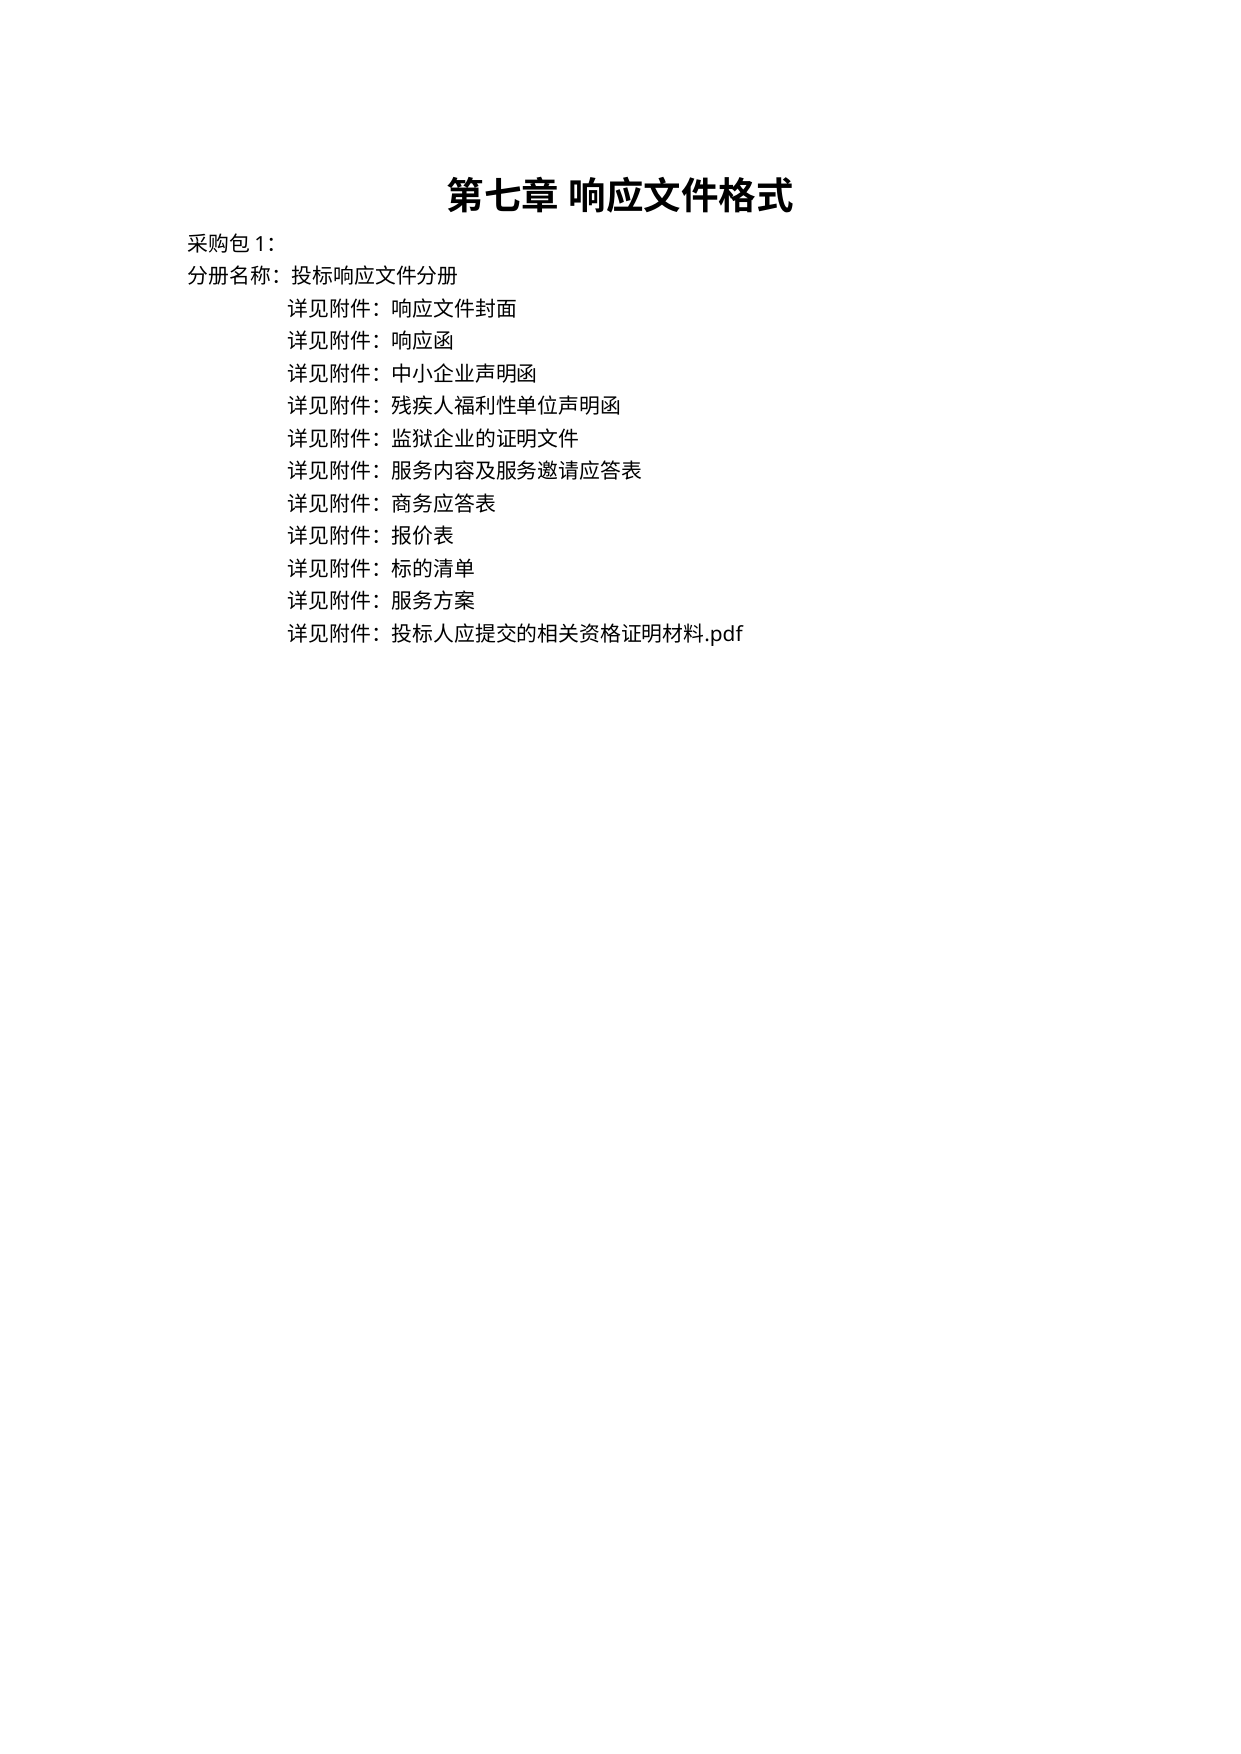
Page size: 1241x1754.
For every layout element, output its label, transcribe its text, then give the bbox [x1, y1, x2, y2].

text 详见附件：服务方案 [187, 584, 1053, 617]
text 第七章 响应文件格式 [187, 162, 1053, 227]
text 详见附件：响应文件封面 [187, 292, 1053, 324]
text 详见附件：残疾人福利性单位声明函 [187, 389, 1053, 422]
text 详见附件：报价表 [187, 519, 1053, 552]
text 详见附件：监狱企业的证明文件 [187, 422, 1053, 454]
text 详见附件：服务内容及服务邀请应答表 [187, 454, 1053, 487]
text 采购包1： [187, 227, 1053, 259]
text 分册名称：投标响应文件分册 [187, 259, 1053, 292]
text 详见附件：标的清单 [187, 552, 1053, 584]
text 详见附件：商务应答表 [187, 487, 1053, 519]
text 详见附件：中小企业声明函 [187, 357, 1053, 389]
text 详见附件：响应函 [187, 324, 1053, 357]
text 详见附件：投标人应提交的相关资格证明材料.pdf [187, 617, 1053, 649]
